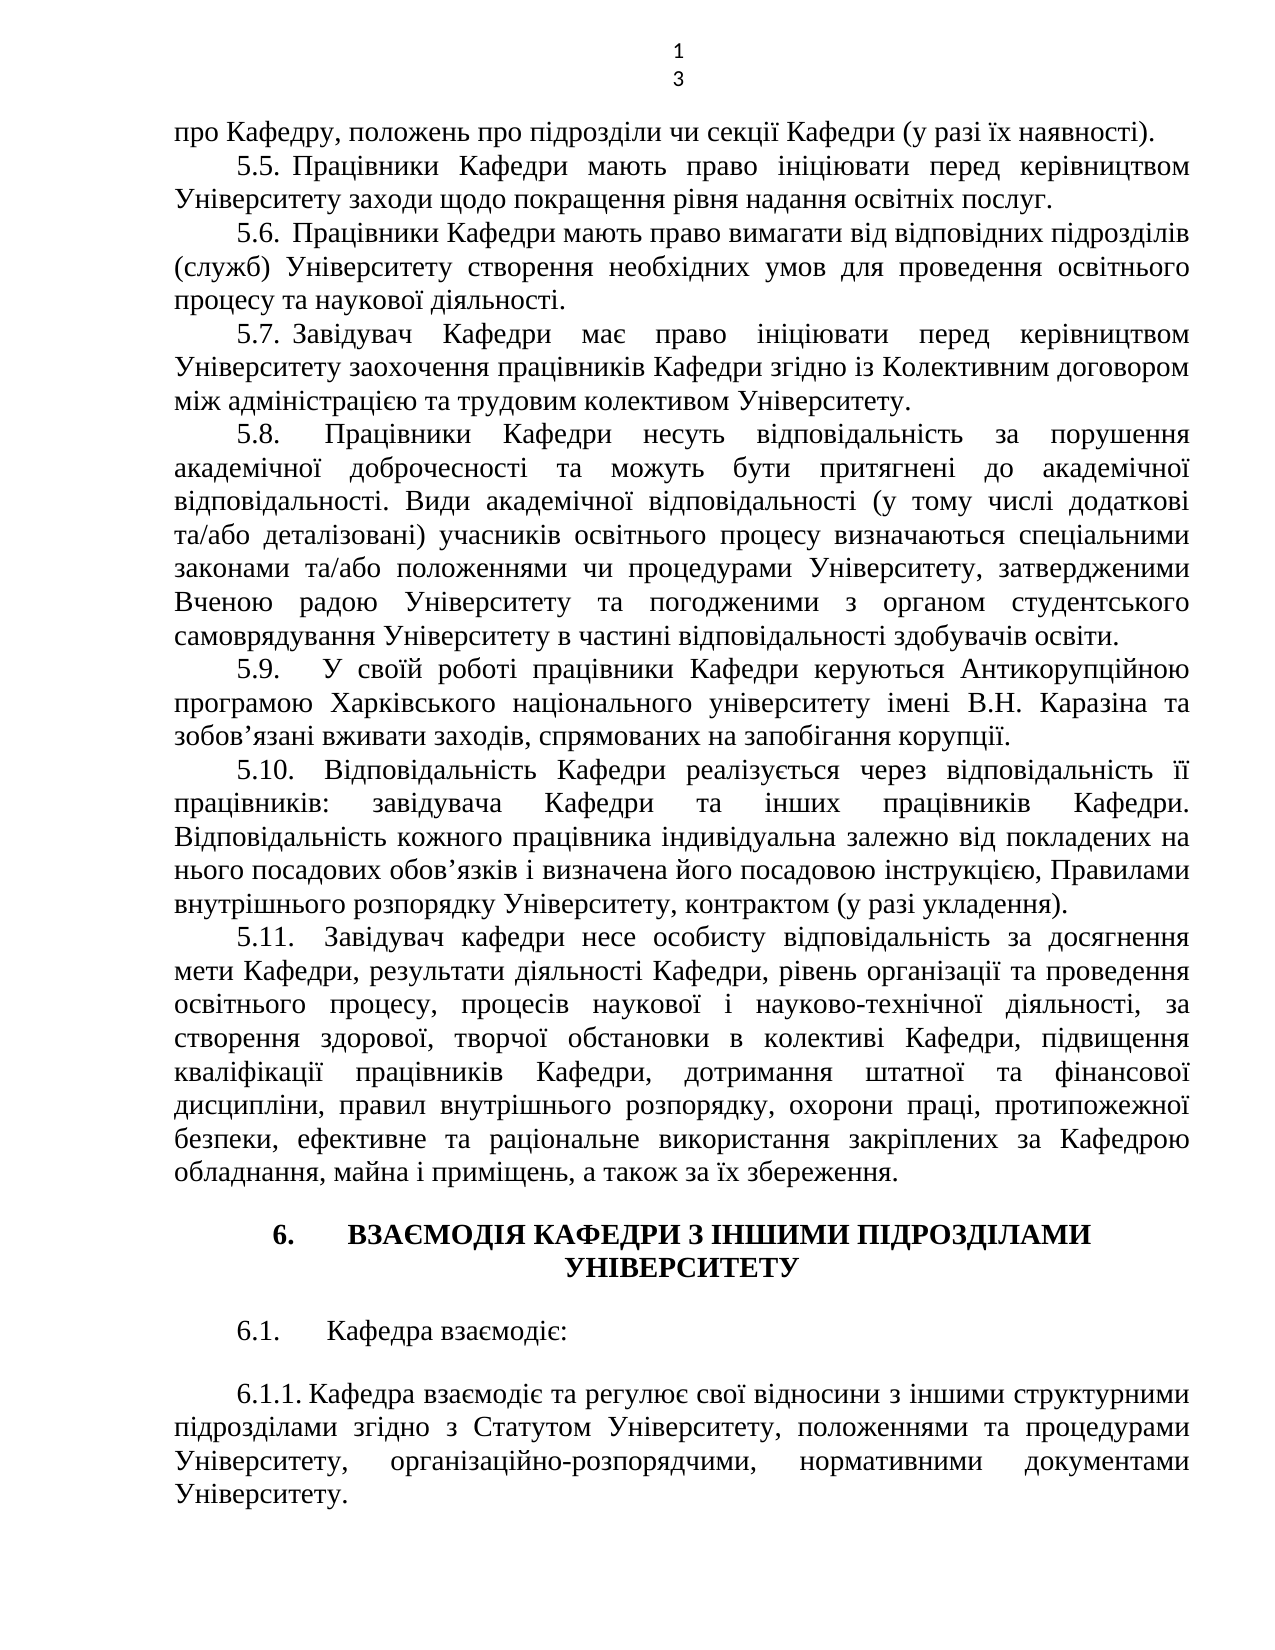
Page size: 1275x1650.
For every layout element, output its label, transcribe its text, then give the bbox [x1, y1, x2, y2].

list ВЗАЄМОДІЯ КАФЕДРИ З ІНШИМИ ПІДРОЗДІЛАМИ УНІВЕРСИТЕТУ [174, 1217, 1190, 1284]
list Відповідальність Кафедри реалізується через відповідальність її працівників: завідувача Кафедри та інших працівників Кафедри. Відповідальність кожного працівника індивідуальна залежно від покладених на нього посадових обов’язків і визначена його посадовою інструкцією, Правилами внутрішнього розпорядку Університету, контрактом (у разі укладення). [174, 752, 1190, 919]
list Працівники Кафедри мають право ініціювати перед керівництвом Університету заходи щодо покращення рівня надання освітніх послуг. [174, 148, 1190, 215]
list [174, 114, 1190, 148]
list Кафедра взаємодіє та регулює свої відносини з іншими структурними підрозділами згідно з Статутом Університету, положеннями та процедурами Університету, організаційно-розпорядчими, нормативними документами Університету. [174, 1376, 1190, 1510]
list Завідувач Кафедри має право ініціювати перед керівництвом Університету заохочення працівників Кафедри згідно із Колективним договором між адміністрацією та трудовим колективом Університету. [174, 316, 1190, 416]
list Працівники Кафедри мають право вимагати від відповідних підрозділів (служб) Університету створення необхідних умов для проведення освітнього процесу та наукової діяльності. [174, 215, 1190, 316]
list У своїй роботі працівники Кафедри керуються Антикорупційною програмою Харківського національного університету імені В.Н. Каразіна та зобов’язані вживати заходів, спрямованих на запобігання корупції. [174, 651, 1190, 752]
list Працівники Кафедри несуть відповідальність за порушення академічної доброчесності та можуть бути притягнені до академічної відповідальності. Види академічної відповідальності (у тому числі додаткові та/або деталізовані) учасників освітнього процесу визначаються спеціальними законами та/або положеннями чи процедурами Університету, затвердженими Вченою радою Університету та погодженими з органом студентського самоврядування Університету в частині відповідальності здобувачів освіти. [174, 416, 1190, 651]
list Завідувач кафедри несе особисту відповідальність за досягнення мети Кафедри, результати діяльності Кафедри, рівень організації та проведення освітнього процесу, процесів наукової і науково-технічної діяльності, за створення здорової, творчої обстановки в колективі Кафедри, підвищення кваліфікації працівників Кафедри, дотримання штатної та фінансової дисципліни, правил внутрішнього розпорядку, охорони праці, протипожежної безпеки, ефективне та раціональне використання закріплених за Кафедрою обладнання, майна і приміщень, а також за їх збереження. [174, 919, 1190, 1188]
list Кафедра взаємодіє: [174, 1313, 1190, 1347]
